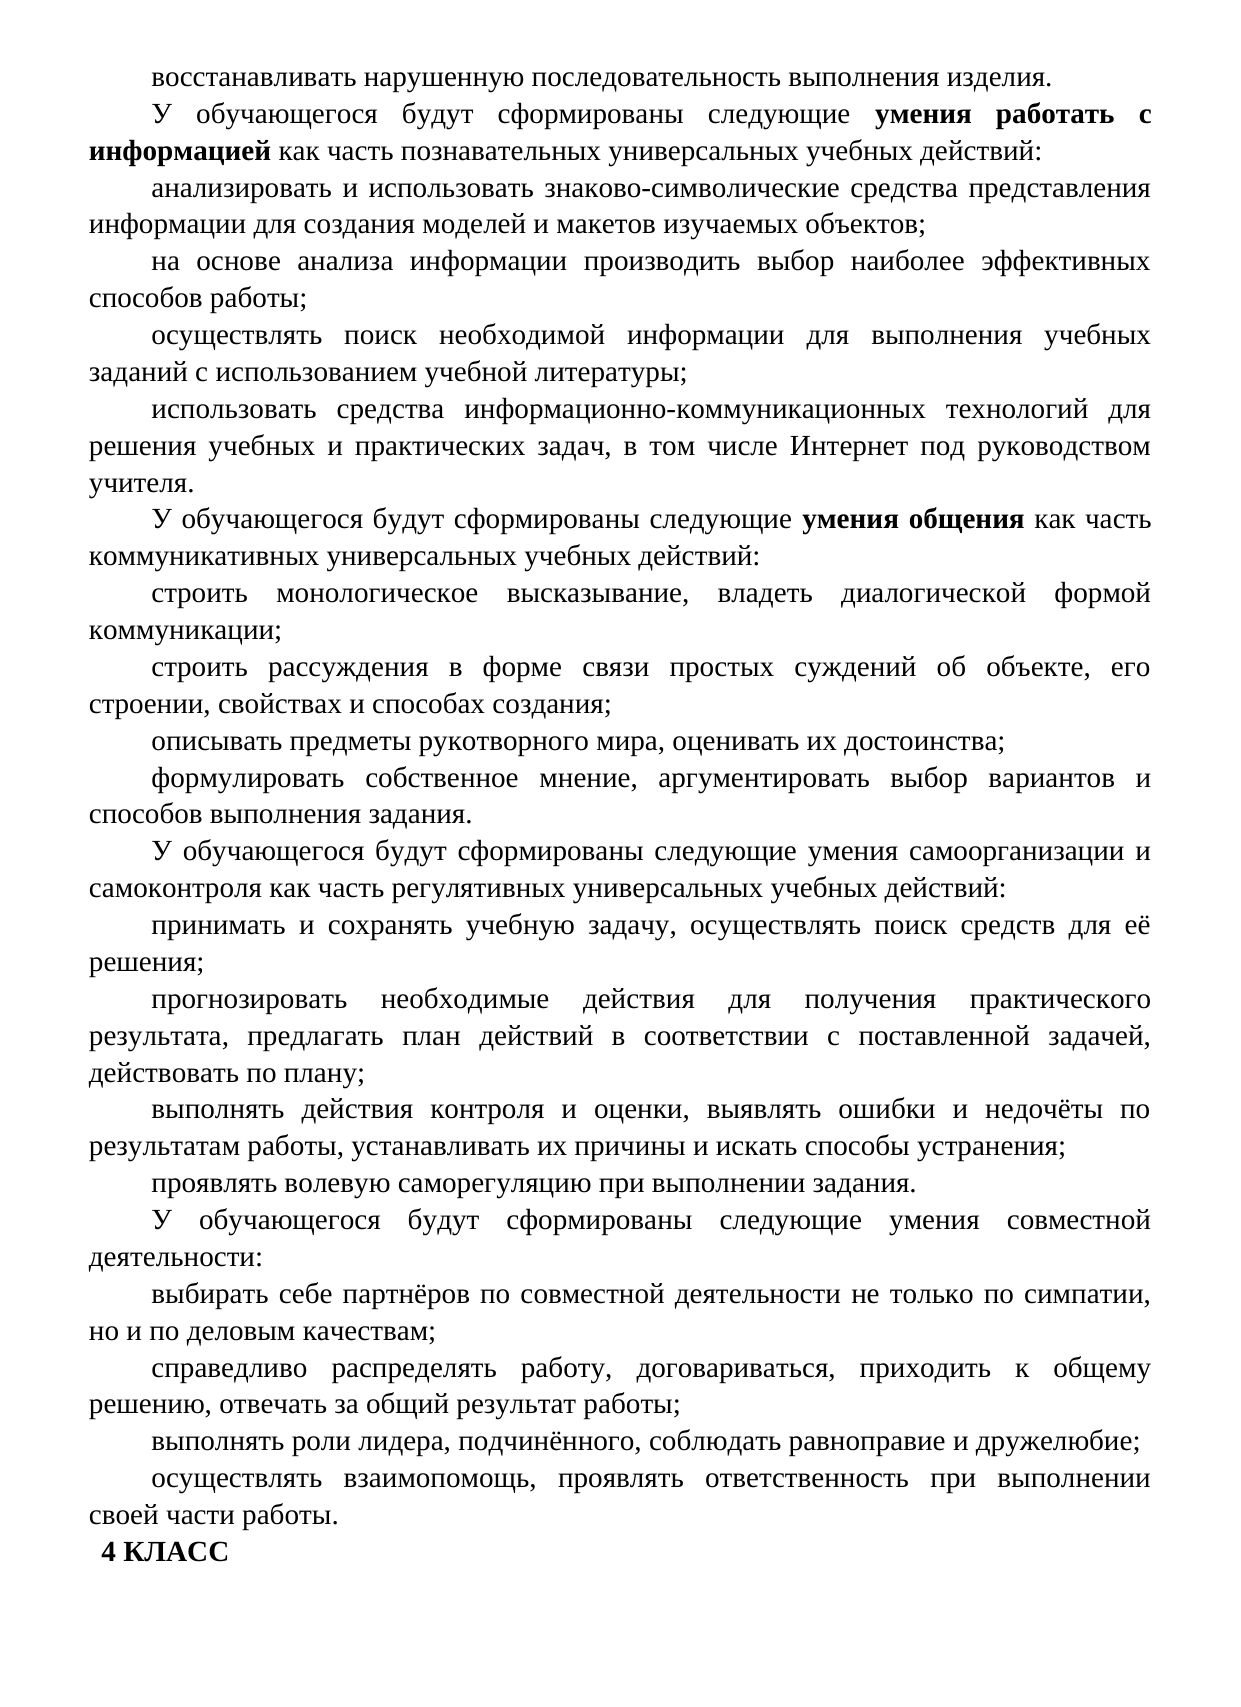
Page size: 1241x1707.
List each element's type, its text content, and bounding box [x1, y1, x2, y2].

text выбирать себе партнёров по совместной деятельности не только по симпатии, но и по деловым качествам; [89, 1276, 1152, 1346]
text описывать предметы рукотворного мира, оценивать их достоинства; [89, 723, 1152, 756]
text справедливо распределять работу, договариваться, приходить к общему решению, отвечать за общий результат работы; [89, 1350, 1152, 1420]
text формулировать собственное мнение, аргументировать выбор вариантов и способов выполнения задания. [89, 760, 1152, 830]
text строить монологическое высказывание, владеть диалогической формой коммуникации; [89, 575, 1152, 646]
text принимать и сохранять учебную задачу, осуществлять поиск средств для её решения; [89, 907, 1152, 978]
text выполнять роли лидера, подчинённого, соблюдать равноправие и дружелюбие; [89, 1423, 1152, 1457]
text осуществлять поиск необходимой информации для выполнения учебных заданий с использованием учебной литературы; [89, 317, 1152, 388]
text строить рассуждения в форме связи простых суждений об объекте, его строении, свойствах и способах создания; [89, 649, 1152, 719]
text У обучающегося будут сформированы следующие умения совместной деятельности: [89, 1202, 1152, 1273]
text У обучающегося будут сформированы следующие умения работать с информацией как часть познавательных универсальных учебных действий: [89, 96, 1152, 166]
text восстанавливать нарушенную последовательность выполнения изделия. [89, 59, 1152, 93]
text анализировать и использовать знаково-символические средства представления информации для создания моделей и макетов изучаемых объектов; [89, 170, 1152, 240]
text У обучающегося будут сформированы следующие умения общения как часть коммуникативных универсальных учебных действий: [89, 502, 1152, 572]
text на основе анализа информации производить выбор наиболее эффективных способов работы; [89, 243, 1152, 314]
text использовать средства информационно-коммуникационных технологий для решения учебных и практических задач, в том числе Интернет под руководством учителя. [89, 391, 1152, 498]
text выполнять действия контроля и оценки, выявлять ошибки и недочёты по результатам работы, устанавливать их причины и искать способы устранения; [89, 1092, 1152, 1162]
text осуществлять взаимопомощь, проявлять ответственность при выполнении своей части работы. [89, 1460, 1152, 1531]
text прогнозировать необходимые действия для получения практического результата, предлагать план действий в соответствии с поставленной задачей, действовать по плану; [89, 981, 1152, 1088]
text 4 КЛАСС [101, 1534, 1152, 1568]
text проявлять волевую саморегуляцию при выполнении задания. [89, 1165, 1152, 1199]
text У обучающегося будут сформированы следующие умения самоорганизации и самоконтроля как часть регулятивных универсальных учебных действий: [89, 833, 1152, 904]
